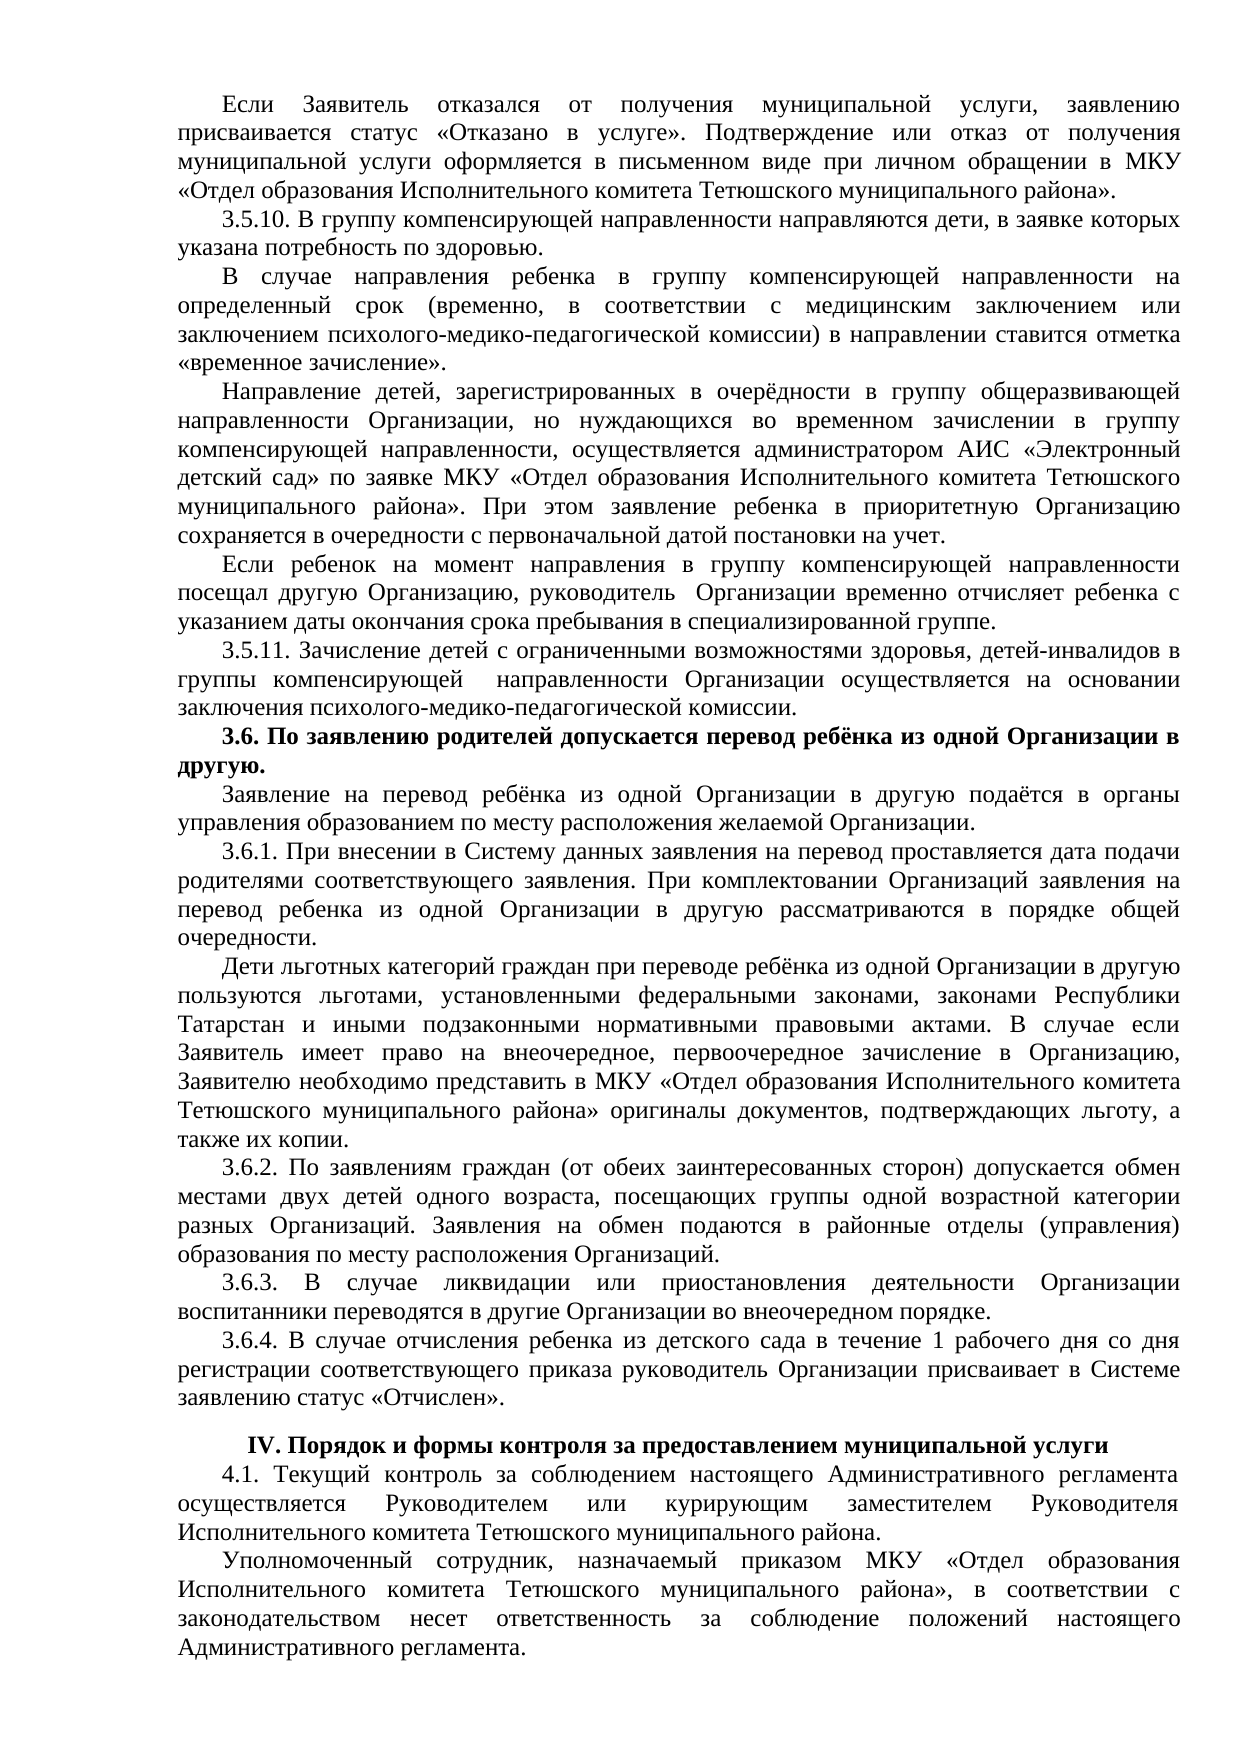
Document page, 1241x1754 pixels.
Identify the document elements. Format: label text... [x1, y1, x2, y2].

text 3.6.4. В случае отчисления ребенка из детского сада в течение 1 рабочего дня со дня регистрации соответствующего приказа руководитель Организации присваивает в Системе заявлению статус «Отчислен». [177, 1325, 1181, 1411]
text 3.6.1. При внесении в Систему данных заявления на перевод проставляется дата подачи родителями соответствующего заявления. При комплектовании Организаций заявления на перевод ребенка из одной Организации в другую рассматриваются в порядке общей очередности. [177, 836, 1181, 951]
text Направление детей, зарегистрированных в очерёдности в группу общеразвивающей направленности Организации, но нуждающихся во временном зачислении в группу компенсирующей направленности, осуществляется администратором АИС «Электронный детский сад» по заявке МКУ «Отдел образования Исполнительного комитета Тетюшского муниципального района». При этом заявление ребенка в приоритетную Организацию сохраняется в очередности с первоначальной датой постановки на учет. [177, 376, 1181, 549]
text Заявление на перевод ребёнка из одной Организации в другую подаётся в органы управления образованием по месту расположения желаемой Организации. [177, 779, 1181, 836]
text Если ребенок на момент направления в группу компенсирующей направленности посещал другую Организацию, руководитель Организации временно отчисляет ребенка с указанием даты окончания срока пребывания в специализированной группе. [177, 549, 1181, 635]
text 3.6.3. В случае ликвидации или приостановления деятельности Организации воспитанники переводятся в другие Организации во внеочередном порядке. [177, 1267, 1181, 1325]
text Дети льготных категорий граждан при переводе ребёнка из одной Организации в другую пользуются льготами, установленными федеральными законами, законами Республики Татарстан и иными подзаконными нормативными правовыми актами. В случае если Заявитель имеет право на внеочередное, первоочередное зачисление в Организацию, Заявителю необходимо представить в МКУ «Отдел образования Исполнительного комитета Тетюшского муниципального района» оригиналы документов, подтверждающих льготу, а также их копии. [177, 951, 1181, 1152]
text 4.1. Текущий контроль за соблюдением настоящего Административного регламента осуществляется Руководителем или курирующим заместителем Руководителя Исполнительного комитета Тетюшского муниципального района. [177, 1459, 1179, 1545]
text 3.6. По заявлению родителей допускается перевод ребёнка из одной Организации в другую. [177, 721, 1181, 779]
text Уполномоченный сотрудник, назначаемый приказом МКУ «Отдел образования Исполнительного комитета Тетюшского муниципального района», в соответствии с законодательством несет ответственность за соблюдение положений настоящего Административного регламента. [177, 1545, 1181, 1660]
text 3.5.11. Зачисление детей с ограниченными возможностями здоровья, детей-инвалидов в группы компенсирующей направленности Организации осуществляется на основании заключения психолого-медико-педагогической комиссии. [177, 635, 1181, 721]
text 3.6.2. По заявлениям граждан (от обеих заинтересованных сторон) допускается обмен местами двух детей одного возраста, посещающих группы одной возрастной категории разных Организаций. Заявления на обмен подаются в районные отделы (управления) образования по месту расположения Организаций. [177, 1152, 1181, 1267]
text В случае направления ребенка в группу компенсирующей направленности на определенный срок (временно, в соответствии с медицинским заключением или заключением психолого-медико-педагогической комиссии) в направлении ставится отметка «временное зачисление». [177, 261, 1181, 376]
list IV. Порядок и формы контроля за предоставлением муниципальной услуги [177, 1430, 1179, 1459]
text Если Заявитель отказался от получения муниципальной услуги, заявлению присваивается статус «Отказано в услуге». Подтверждение или отказ от получения муниципальной услуги оформляется в письменном виде при личном обращении в МКУ «Отдел образования Исполнительного комитета Тетюшского муниципального района». [177, 89, 1181, 204]
text 3.5.10. В группу компенсирующей направленности направляются дети, в заявке которых указана потребность по здоровью. [177, 204, 1181, 261]
